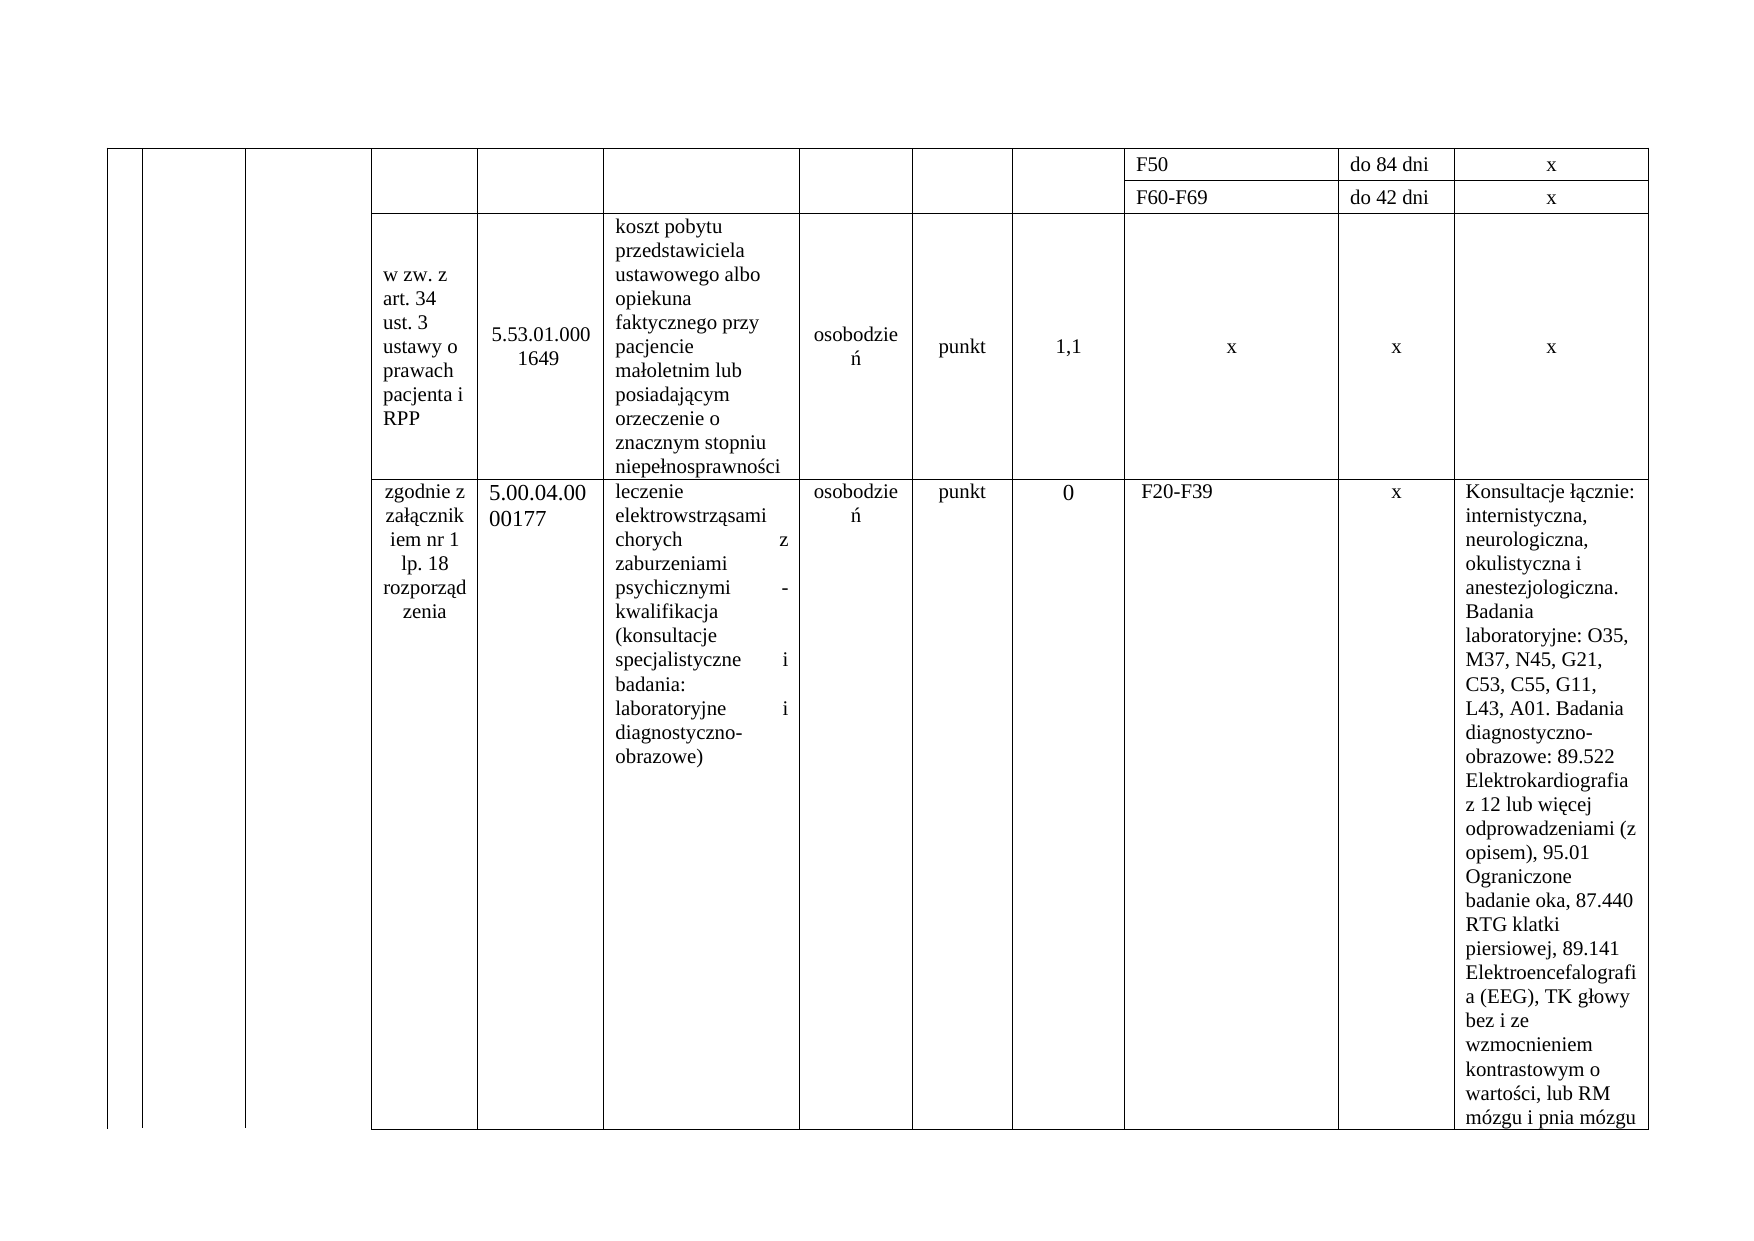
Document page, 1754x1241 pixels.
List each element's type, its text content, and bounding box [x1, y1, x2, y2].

table_cell F20-F39 [1125, 480, 1338, 1129]
table_cell x [1339, 480, 1454, 1129]
table_cell w zw. z art. 34 ust. 3 ustawy o prawach pacjenta i RPP [372, 214, 477, 478]
table_cell punkt [913, 214, 1012, 478]
table_cell 5.53.01.0001649 [478, 214, 603, 478]
table_cell x [1455, 214, 1648, 478]
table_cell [604, 480, 799, 1129]
table_cell do 42 dni [1339, 181, 1454, 213]
table_cell 0 [1013, 480, 1124, 1129]
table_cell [1455, 480, 1648, 1129]
table_cell 1,1 [1013, 214, 1124, 478]
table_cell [372, 480, 477, 1129]
table_cell punkt [913, 480, 1012, 1129]
table_cell x [1339, 214, 1454, 478]
table_cell koszt pobytu przedstawiciela ustawowego albo opiekuna faktycznego przy pacjencie małoletnim lub posiadającym orzeczenie o znacznym stopniu niepełnosprawności [604, 214, 799, 478]
table_cell x [1455, 181, 1648, 213]
table_cell F50 [1125, 149, 1338, 180]
table_cell osobodzień [800, 214, 912, 478]
table_cell F60-F69 [1125, 181, 1338, 213]
table_cell x [1125, 214, 1338, 478]
table_cell x [1455, 149, 1648, 180]
table_cell 5.00.04.0000177 [478, 480, 603, 1129]
table_cell osobodzień [800, 480, 912, 1129]
table_cell do 84 dni [1339, 149, 1454, 180]
